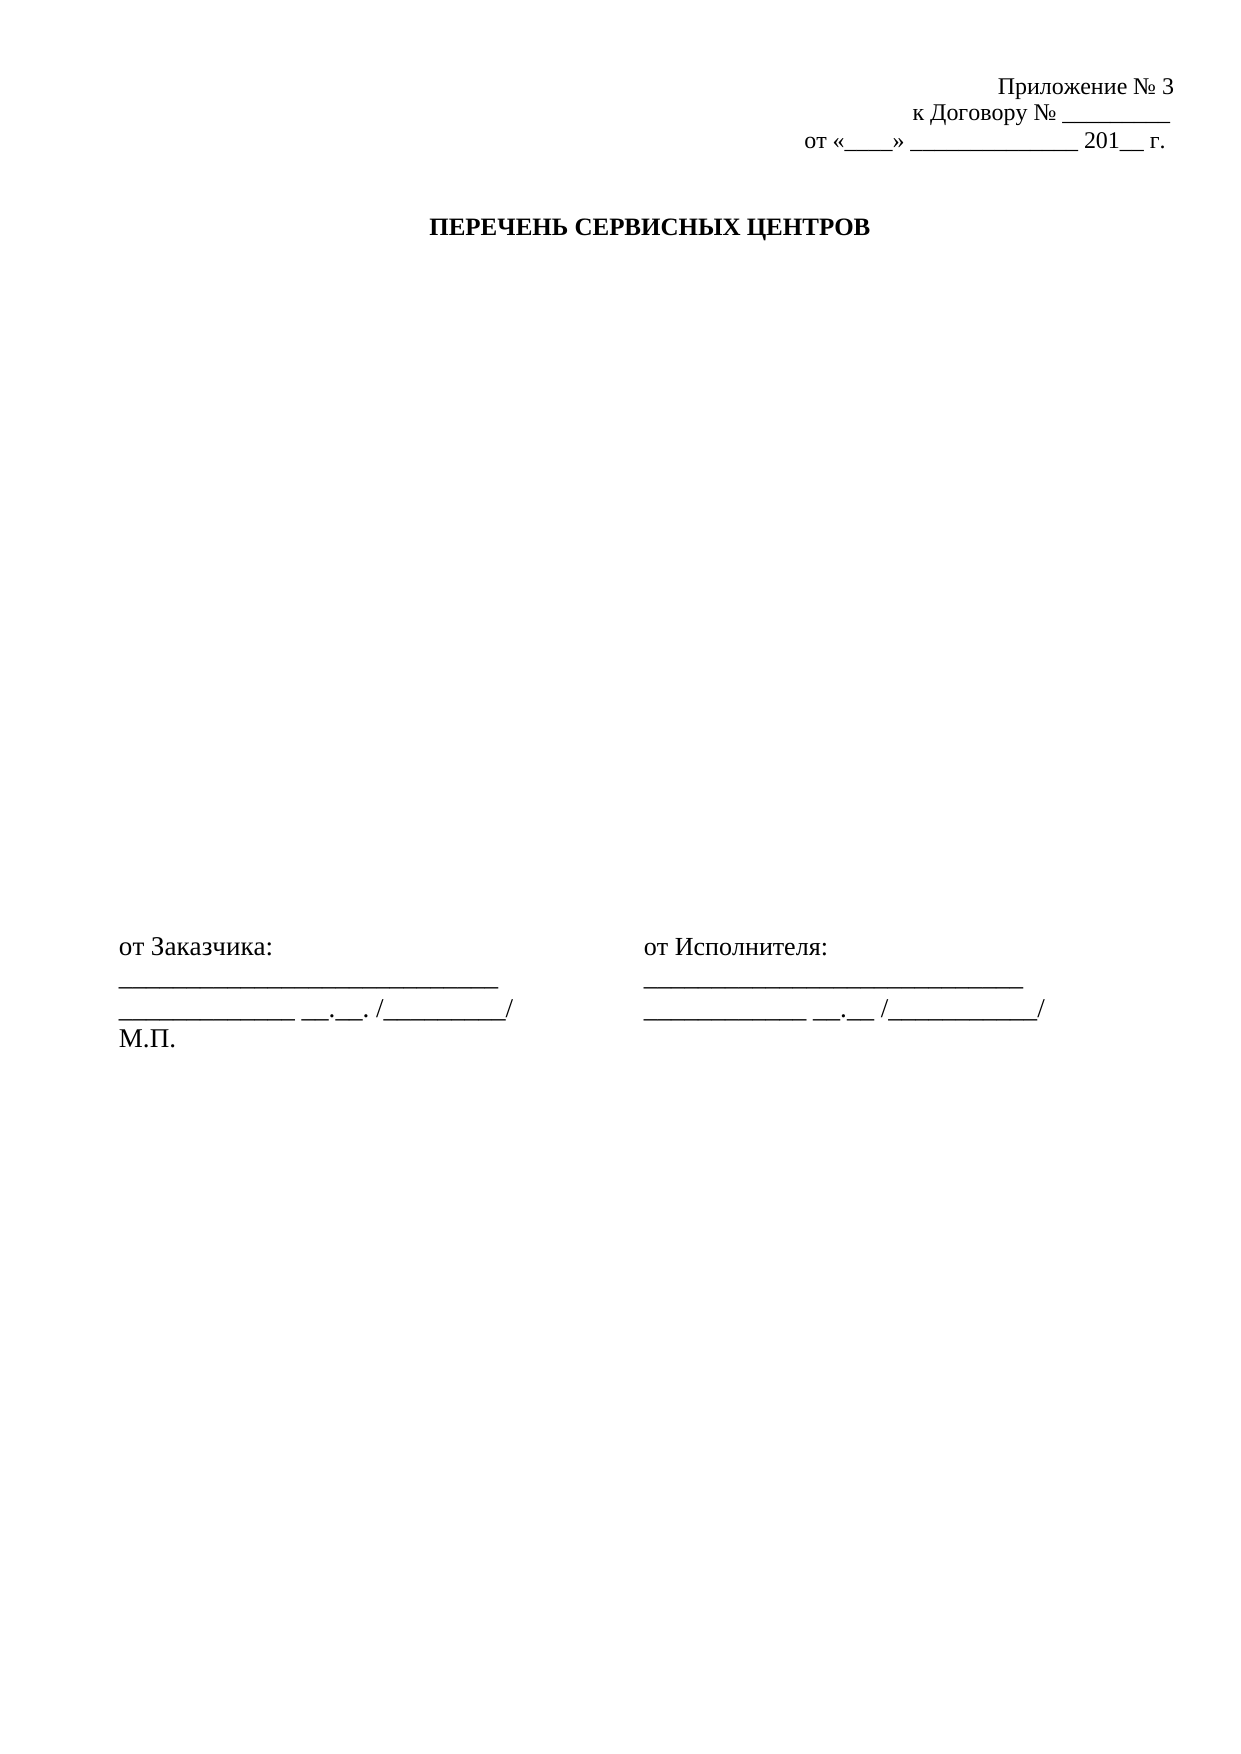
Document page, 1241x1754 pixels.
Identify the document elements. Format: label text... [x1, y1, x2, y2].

text от Заказчика: от Исполнителя: [119, 930, 1182, 961]
text ____________________________ ____________________________ [119, 961, 1182, 992]
text Приложение № 3 к Договору № _________ [912, 74, 1182, 125]
text ПЕРЕЧЕНЬ СЕРВИСНЫХ ЦЕНТРОВ [429, 212, 1182, 241]
text _____________ __.__. /_________/ ____________ __.__ /___________/ [119, 992, 1182, 1023]
text М.П. [119, 1023, 1182, 1054]
text от «____» ______________ 201__ г. [804, 127, 1182, 154]
